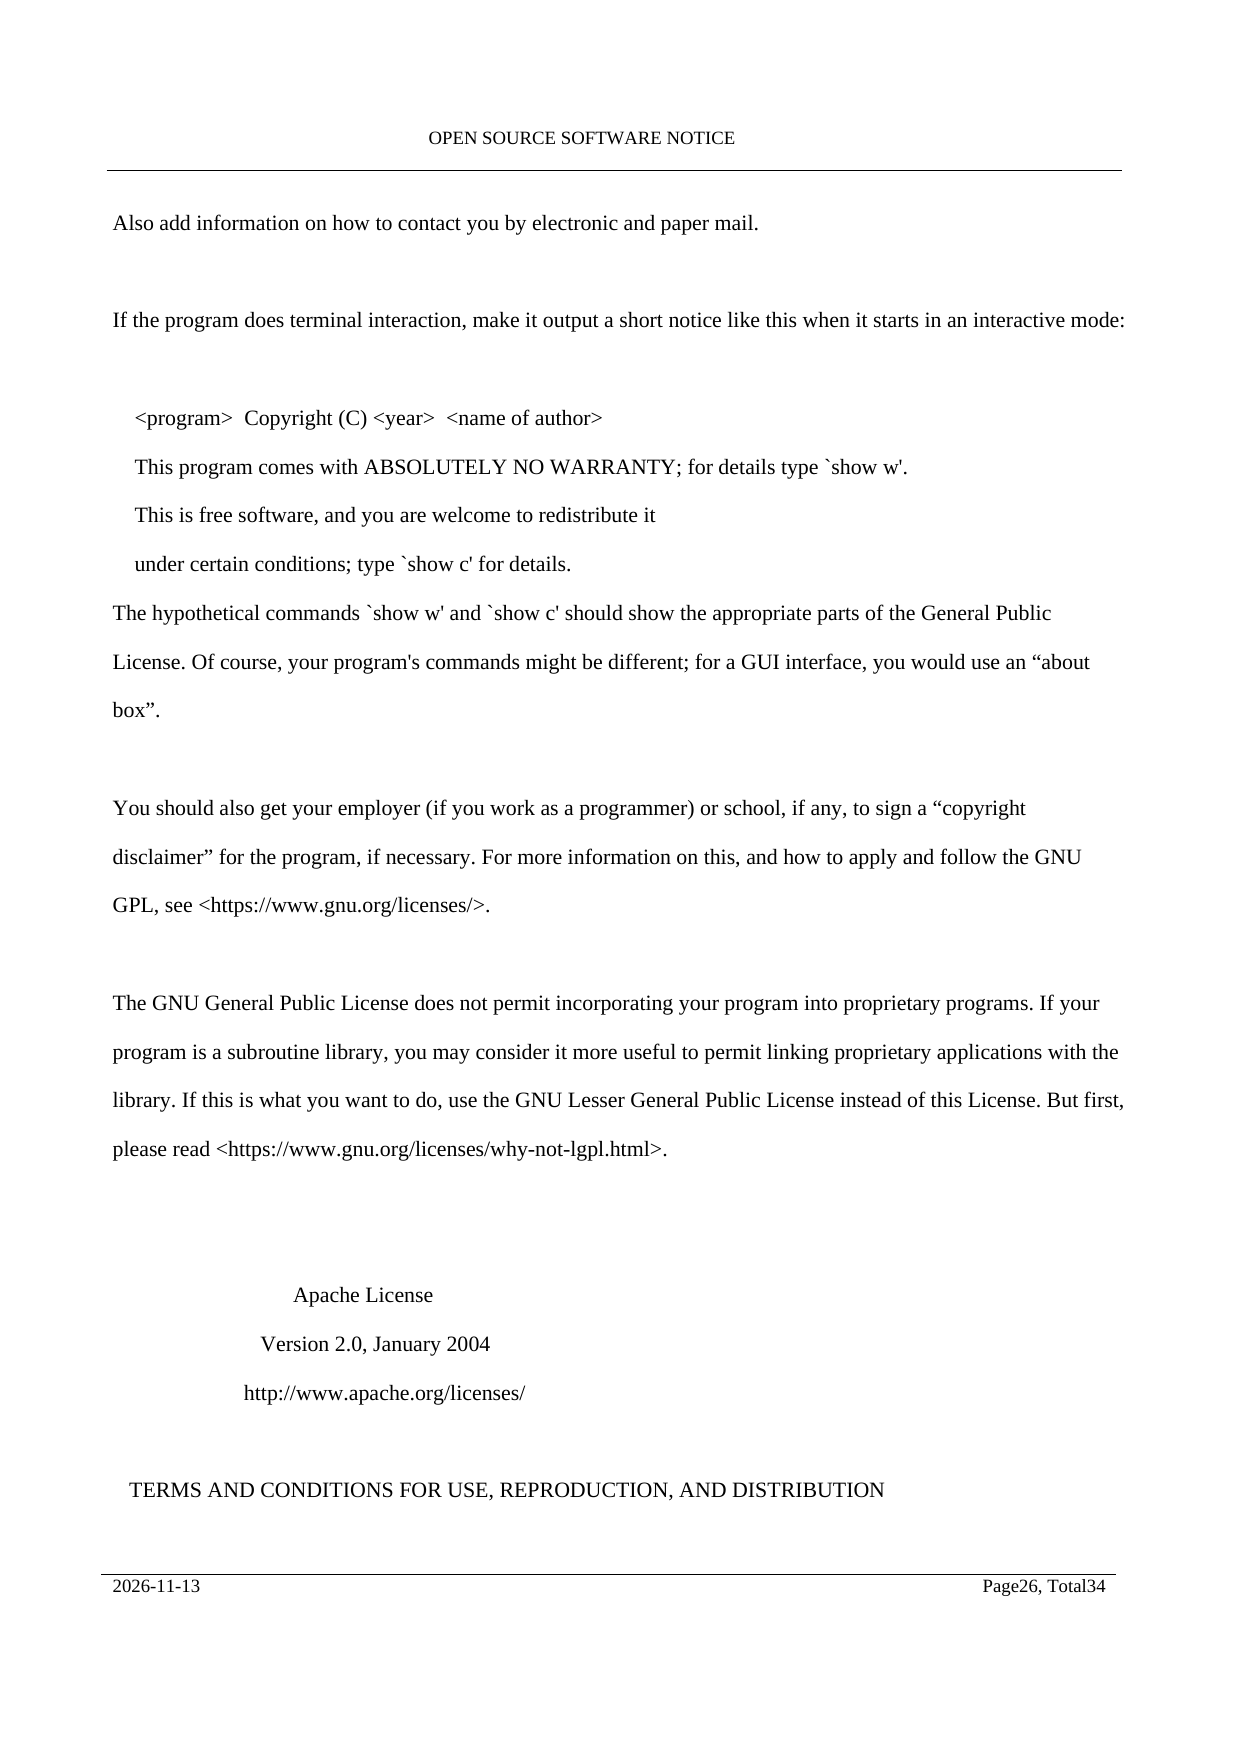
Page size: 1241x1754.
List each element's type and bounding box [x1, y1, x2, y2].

text [112, 206, 1128, 1506]
